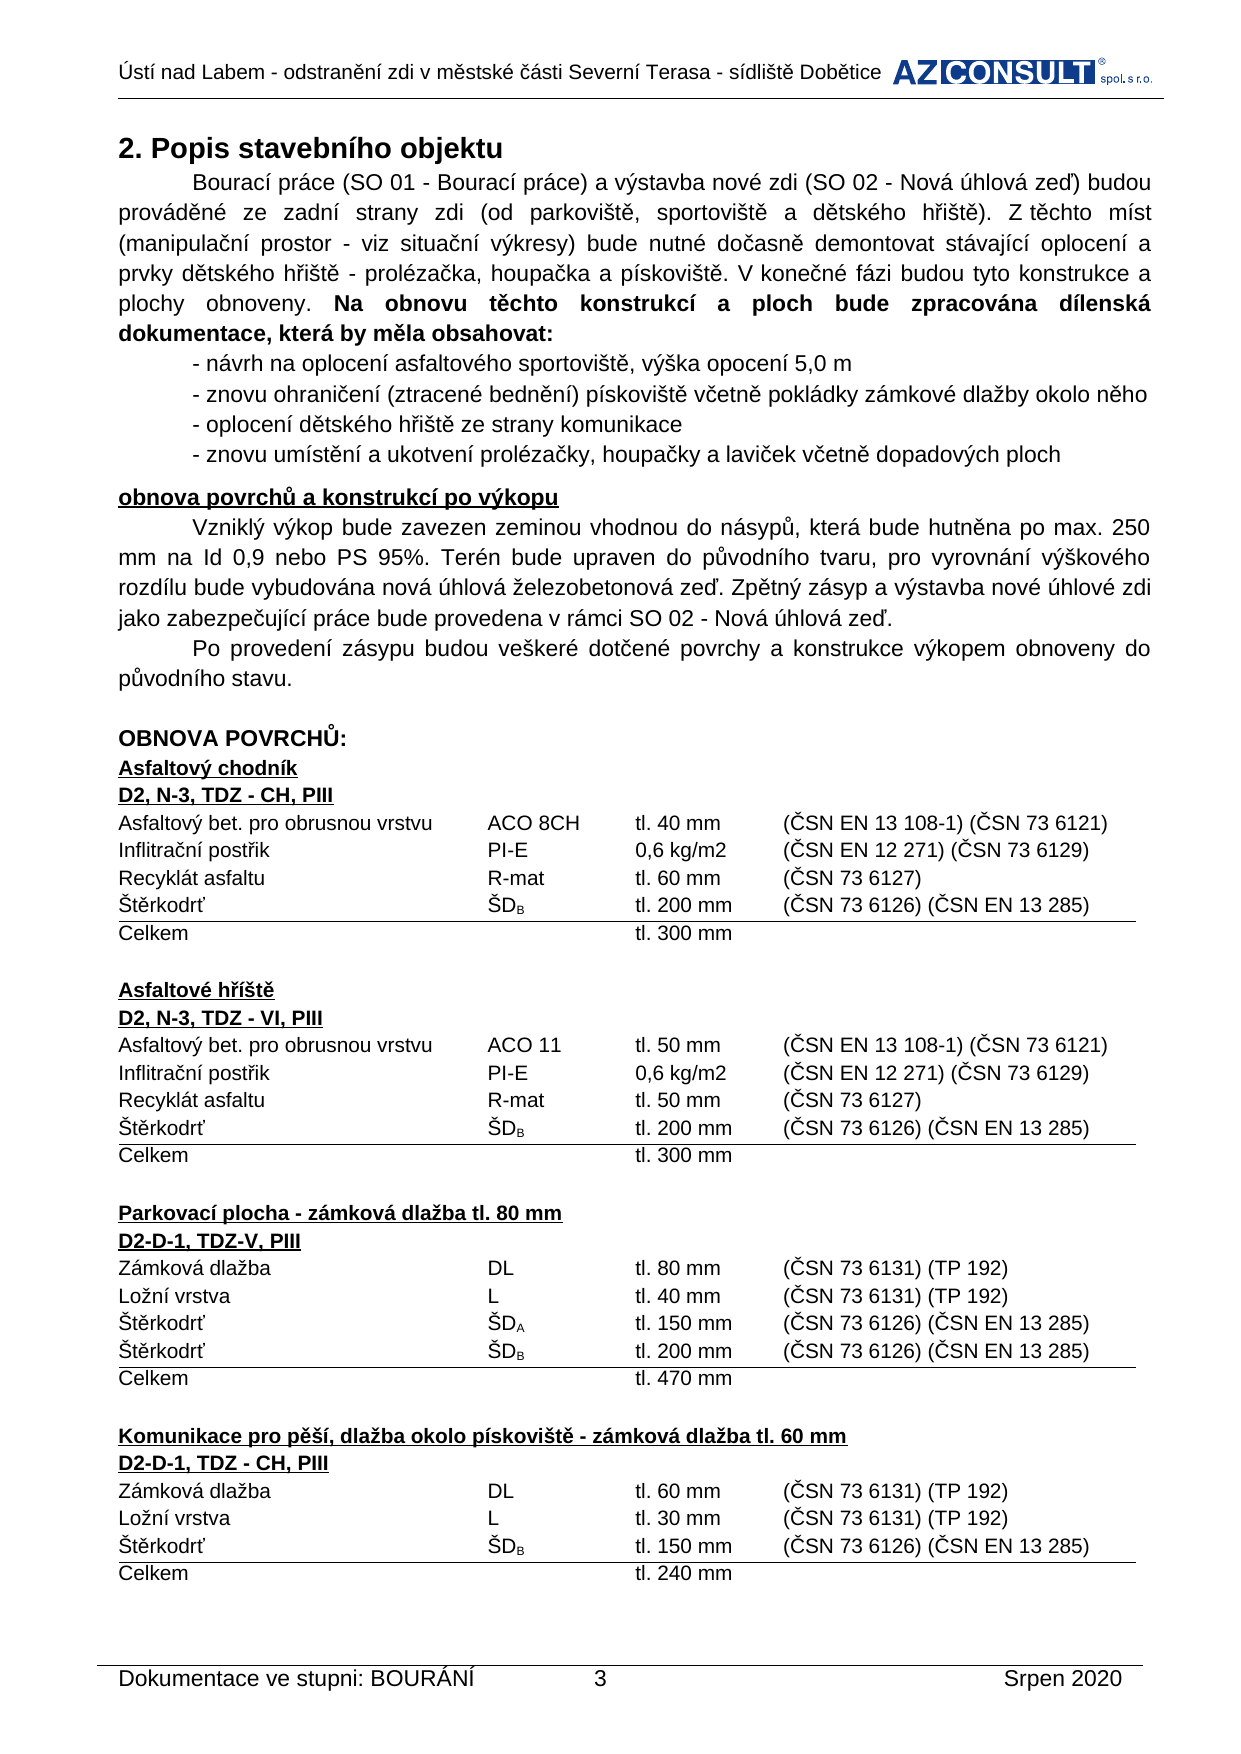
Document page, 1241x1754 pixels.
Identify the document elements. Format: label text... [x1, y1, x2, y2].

text D2-D-1, TDZ-V, PIII [118, 1228, 1152, 1252]
text D2-D-1, TDZ - CH, PIII [118, 1451, 1152, 1475]
text - znovu ohraničení (ztracené bednění) pískoviště včetně pokládky zámkové dlažby okolo něho [118, 381, 1152, 407]
text Štěrkodrť ŠDB tl. 150 mm (ČSN 73 6126) (ČSN EN 13 285) [118, 1534, 1152, 1558]
subtitle Popis stavebního objektu [118, 131, 1152, 164]
text D2, N-3, TDZ - CH, PIII [118, 783, 1152, 807]
text Štěrkodrť ŠDB tl. 200 mm (ČSN 73 6126) (ČSN EN 13 285) [118, 1338, 1152, 1362]
text Ložní vrstva L tl. 30 mm (ČSN 73 6131) (TP 192) [118, 1506, 1152, 1530]
text Celkem tl. 470 mm [118, 1366, 1152, 1390]
text Celkem tl. 300 mm [118, 1143, 1152, 1167]
text Vzniklý výkop bude zavezen zeminou vhodnou do násypů, která bude hutněna po max. 250 mm na Id 0,9 nebo PS 95%. Terén bude upraven do původního tvaru, pro vyrovnání výškového rozdílu bude vybudována nová úhlová železobetonová zeď. Zpětný zásyp a výstavba nové úhlové zdi jako zabezpečující práce bude provedena v rámci SO 02 - Nová úhlová zeď. [118, 514, 1152, 631]
text Po provedení zásypu budou veškeré dotčené povrchy a konstrukce výkopem obnoveny do původního stavu. [118, 635, 1152, 691]
text Recyklát asfaltu R-mat tl. 50 mm (ČSN 73 6127) [118, 1088, 1152, 1112]
text Asfaltové hříště [118, 978, 1152, 1002]
text Celkem tl. 240 mm [118, 1561, 1152, 1585]
text - znovu umístění a ukotvení prolézačky, houpačky a laviček včetně dopadových ploch [118, 441, 1152, 467]
text Asfaltový bet. pro obrusnou vrstvu ACO 11 tl. 50 mm (ČSN EN 13 108-1) (ČSN 73 6121) [118, 1033, 1152, 1057]
text Bourací práce (SO 01 - Bourací práce) a výstavba nové zdi (SO 02 - Nová úhlová zeď) budou prováděné ze zadní strany zdi (od parkoviště, sportoviště a dětského hřiště). Z těchto míst (manipulační prostor - viz situační výkresy) bude nutné dočasně demontovat stávající oplocení a prvky dětského hřiště - prolézačka, houpačka a pískoviště. V konečné fázi budou tyto konstrukce a plochy obnoveny. Na obnovu těchto konstrukcí a ploch bude zpracována dílenská dokumentace, která by měla obsahovat: [118, 169, 1152, 347]
text Recyklát asfaltu R-mat tl. 60 mm (ČSN 73 6127) [118, 866, 1152, 889]
text Komunikace pro pěší, dlažba okolo pískoviště - zámková dlažba tl. 60 mm [118, 1424, 1152, 1448]
text Štěrkodrť ŠDB tl. 200 mm (ČSN 73 6126) (ČSN EN 13 285) [118, 1116, 1152, 1140]
subtitle obnova povrchů a konstrukcí po výkopu [118, 484, 1152, 510]
text Parkovací plocha - zámková dlažba tl. 80 mm [118, 1201, 1152, 1225]
text - návrh na oplocení asfaltového sportoviště, výška opocení 5,0 m [118, 350, 1152, 377]
text Inflitrační postřik PI-E 0,6 kg/m2 (ČSN EN 12 271) (ČSN 73 6129) [118, 838, 1152, 862]
text Zámková dlažba DL tl. 60 mm (ČSN 73 6131) (TP 192) [118, 1479, 1152, 1503]
text Ložní vrstva L tl. 40 mm (ČSN 73 6131) (TP 192) [118, 1283, 1152, 1307]
text OBNOVA POVRCHŮ: [118, 725, 1152, 752]
text Inflitrační postřik PI-E 0,6 kg/m2 (ČSN EN 12 271) (ČSN 73 6129) [118, 1061, 1152, 1085]
text Štěrkodrť ŠDA tl. 150 mm (ČSN 73 6126) (ČSN EN 13 285) [118, 1311, 1152, 1335]
text Celkem tl. 300 mm [118, 921, 1152, 944]
text D2, N-3, TDZ - VI, PIII [118, 1006, 1152, 1030]
text Štěrkodrť ŠDB tl. 200 mm (ČSN 73 6126) (ČSN EN 13 285) [118, 893, 1152, 917]
text Asfaltový bet. pro obrusnou vrstvu ACO 8CH tl. 40 mm (ČSN EN 13 108-1) (ČSN 73 6121) [118, 811, 1152, 834]
text Asfaltový chodník [118, 756, 1152, 779]
text Zámková dlažba DL tl. 80 mm (ČSN 73 6131) (TP 192) [118, 1256, 1152, 1280]
text - oplocení dětského hřiště ze strany komunikace [118, 411, 1152, 437]
